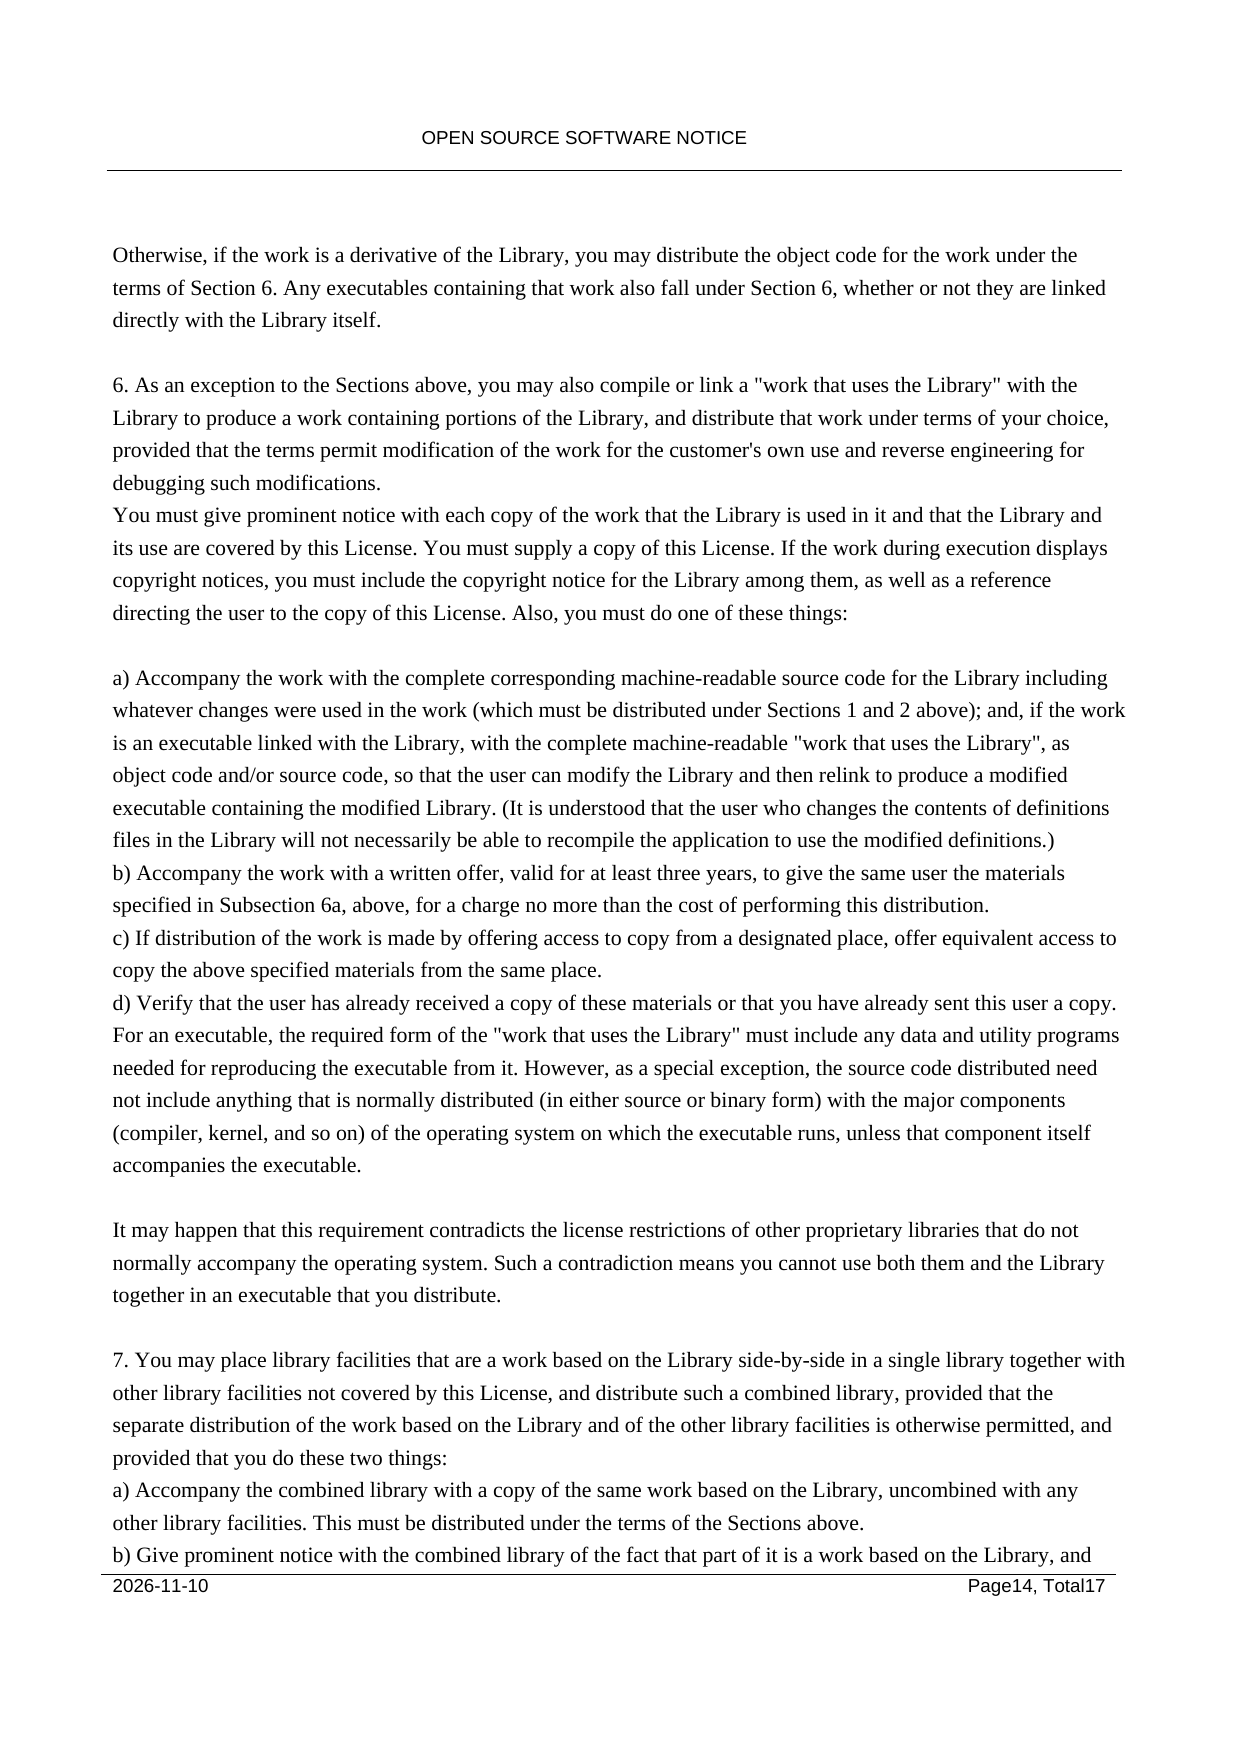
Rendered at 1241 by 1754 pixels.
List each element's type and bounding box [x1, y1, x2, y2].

text [112, 206, 1128, 1571]
